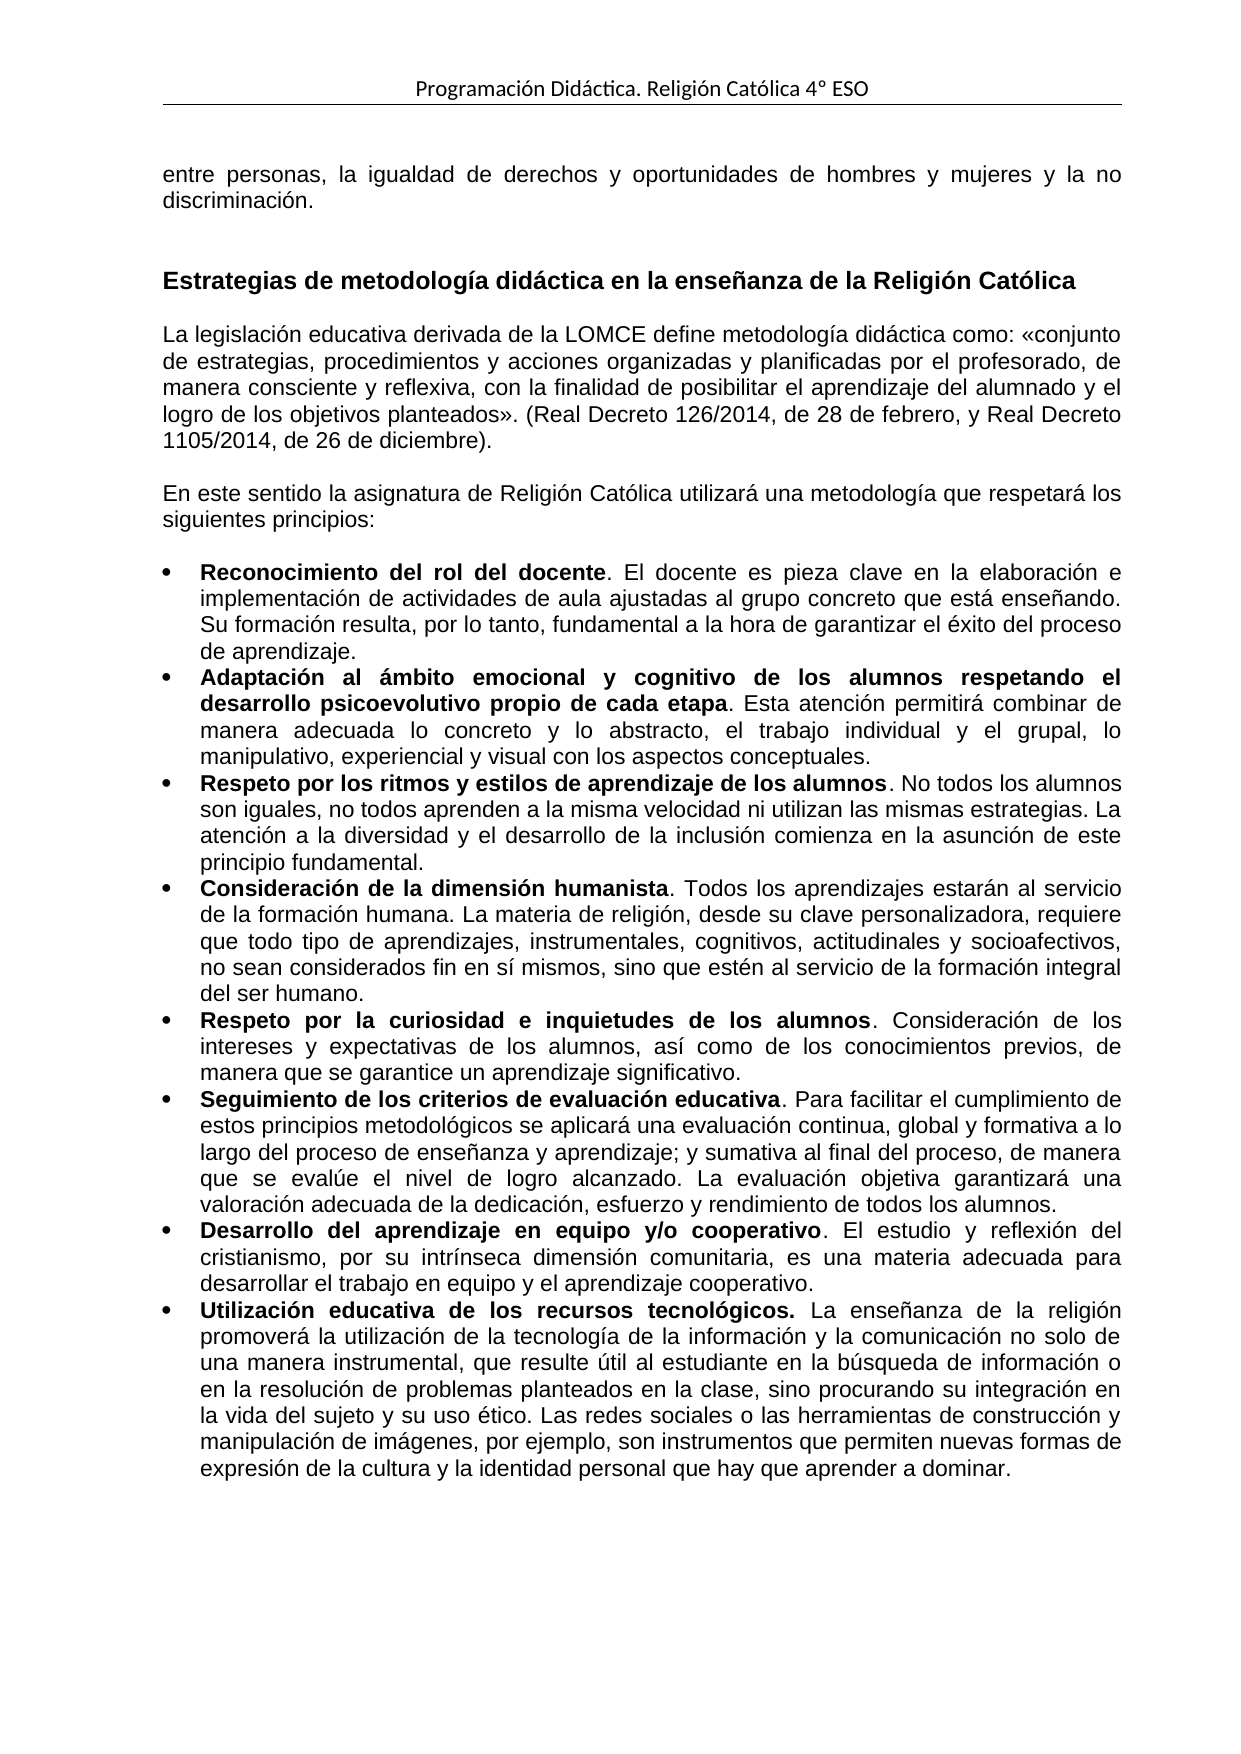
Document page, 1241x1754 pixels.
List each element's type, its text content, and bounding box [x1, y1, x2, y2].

list Reconocimiento del rol del docente. El docente es pieza clave en la elaboración e implementación de actividades de aula ajustadas al grupo concreto que está enseñando. Su formación resulta, por lo tanto, fundamental a la hora de garantizar el éxito del proceso de aprendizaje. [162, 559, 1122, 664]
list Respeto por la curiosidad e inquietudes de los alumnos. Consideración de los intereses y expectativas de los alumnos, así como de los conocimientos previos, de manera que se garantice un aprendizaje significativo. [162, 1007, 1122, 1086]
list Respeto por los ritmos y estilos de aprendizaje de los alumnos. No todos los alumnos son iguales, no todos aprenden a la misma velocidad ni utilizan las mismas estrategias. La atención a la diversidad y el desarrollo de la inclusión comienza en la asunción de este principio fundamental. [162, 769, 1122, 875]
list Seguimiento de los criterios de evaluación educativa. Para facilitar el cumplimiento de estos principios metodológicos se aplicará una evaluación continua, global y formativa a lo largo del proceso de enseñanza y aprendizaje; y sumativa al final del proceso, de manera que se evalúe el nivel de logro alcanzado. La evaluación objetiva garantizará una valoración adecuada de la dedicación, esfuerzo y rendimiento de todos los alumnos. [162, 1086, 1122, 1217]
text La legislación educativa derivada de la LOMCE define metodología didáctica como: «conjunto de estrategias, procedimientos y acciones organizadas y planificadas por el profesorado, de manera consciente y reflexiva, con la finalidad de posibilitar el aprendizaje del alumnado y el logro de los objetivos planteados». (Real Decreto 126/2014, de 28 de febrero, y Real Decreto 1105/2014, de 26 de diciembre). [162, 321, 1122, 453]
text Estrategias de metodología didáctica en la enseñanza de la Religión Católica [162, 266, 1122, 295]
list Consideración de la dimensión humanista. Todos los aprendizajes estarán al servicio de la formación humana. La materia de religión, desde su clave personalizadora, requiere que todo tipo de aprendizajes, instrumentales, cognitivos, actitudinales y socioafectivos, no sean considerados fin en sí mismos, sino que estén al servicio de la formación integral del ser humano. [162, 875, 1122, 1007]
list Adaptación al ámbito emocional y cognitivo de los alumnos respetando el desarrollo psicoevolutivo propio de cada etapa. Esta atención permitirá combinar de manera adecuada lo concreto y lo abstracto, el trabajo individual y el grupal, lo manipulativo, experiencial y visual con los aspectos conceptuales. [162, 664, 1122, 769]
text En este sentido la asignatura de Religión Católica utilizará una metodología que respetará los siguientes principios: [162, 479, 1122, 532]
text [162, 161, 1122, 214]
list Utilización educativa de los recursos tecnológicos. La enseñanza de la religión promoverá la utilización de la tecnología de la información y la comunicación no solo de una manera instrumental, que resulte útil al estudiante en la búsqueda de información o en la resolución de problemas planteados en la clase, sino procurando su integración en la vida del sujeto y su uso ético. Las redes sociales o las herramientas de construcción y manipulación de imágenes, por ejemplo, son instrumentos que permiten nuevas formas de expresión de la cultura y la identidad personal que hay que aprender a dominar. [162, 1297, 1122, 1481]
list Desarrollo del aprendizaje en equipo y/o cooperativo. El estudio y reflexión del cristianismo, por su intrínseca dimensión comunitaria, es una materia adecuada para desarrollar el trabajo en equipo y el aprendizaje cooperativo. [162, 1217, 1122, 1297]
